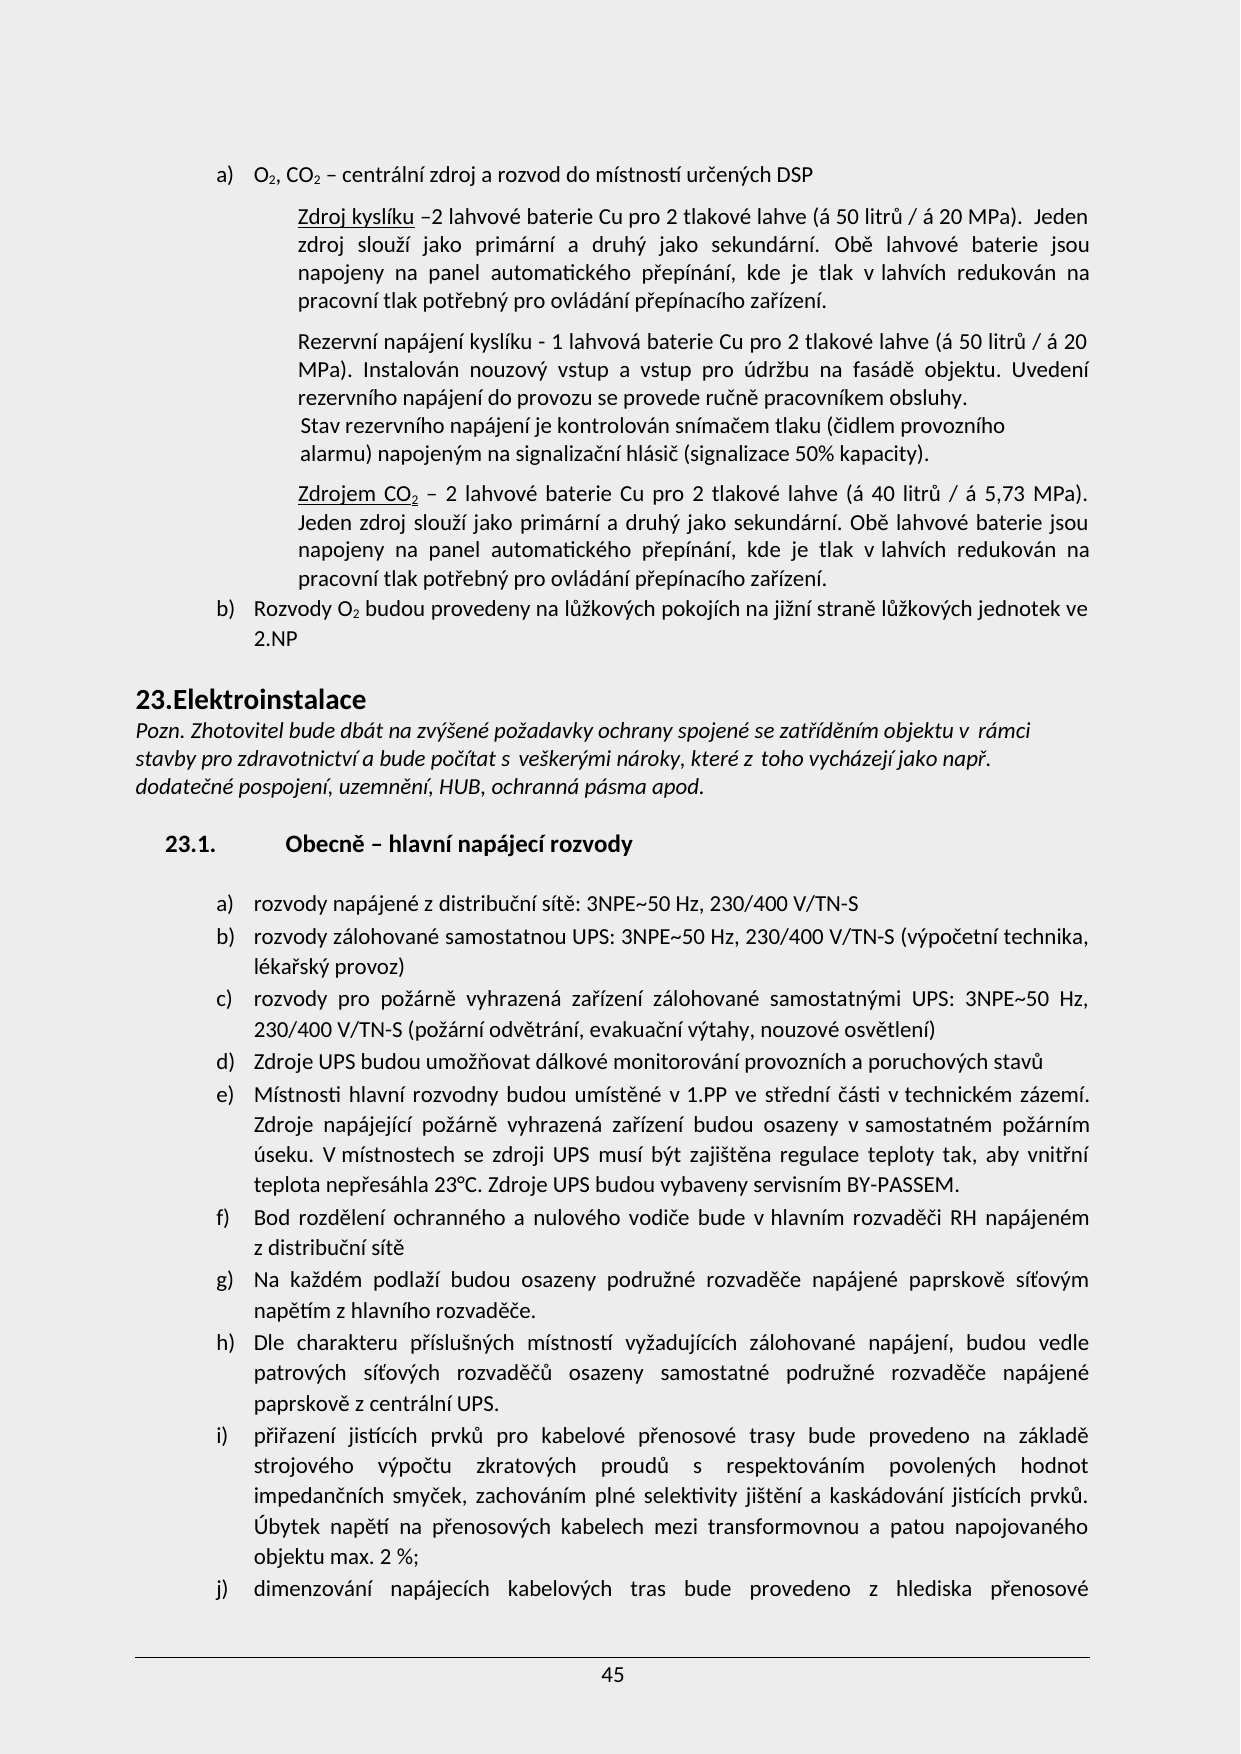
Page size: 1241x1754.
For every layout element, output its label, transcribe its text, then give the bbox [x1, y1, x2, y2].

list Rozvody O2 budou provedeny na lůžkových pokojích na jižní straně lůžkových jednotek ve 2.NP [216, 594, 1090, 652]
list rozvody napájené z distribuční sítě: 3NPE~50 Hz, 230/400 V/TN-S [216, 889, 1090, 917]
list Zdroje UPS budou umožňovat dálkové monitorování provozních a poruchových stavů [216, 1047, 1090, 1075]
list Zdroj kyslíku –2 lahvové baterie Cu pro 2 tlakové lahve (á 50 litrů / á 20 MPa). Jeden zdroj slouží jako primární a druhý jako sekundární. Obě lahvové baterie jsou napojeny na panel automatického přepínání, kde je tlak v lahvích redukován na pracovní tlak potřebný pro ovládání přepínacího zařízení. [298, 202, 1090, 314]
list Bod rozdělení ochranného a nulového vodiče bude v hlavním rozvaděči RH napájeném z distribuční sítě [216, 1203, 1090, 1261]
subtitle Elektroinstalace [135, 681, 1090, 716]
text Stav rezervního napájení je kontrolován snímačem tlaku (čidlem provozního [223, 411, 1090, 439]
list O2, CO2 – centrální zdroj a rozvod do místností určených DSP [216, 160, 1090, 188]
list Místnosti hlavní rozvodny budou umístěné v 1.PP ve střední části v technickém zázemí. Zdroje napájející požárně vyhrazená zařízení budou osazeny v samostatném požárním úseku. V místnostech se zdroji UPS musí být zajištěna regulace teploty tak, aby vnitřní teplota nepřesáhla 23°C. Zdroje UPS budou vybaveny servisním BY-PASSEM. [216, 1080, 1090, 1198]
list rozvody pro požárně vyhrazená zařízení zálohované samostatnými UPS: 3NPE~50 Hz, 230/400 V/TN-S (požární odvětrání, evakuační výtahy, nouzové osvětlení) [216, 984, 1090, 1043]
list Zdrojem CO2 – 2 lahvové baterie Cu pro 2 tlakové lahve (á 40 litrů / á 5,73 MPa). Jeden zdroj slouží jako primární a druhý jako sekundární. Obě lahvové baterie jsou napojeny na panel automatického přepínání, kde je tlak v lahvích redukován na pracovní tlak potřebný pro ovládání přepínacího zařízení. [298, 479, 1090, 592]
list rozvody zálohované samostatnou UPS: 3NPE~50 Hz, 230/400 V/TN-S (výpočetní technika, lékařský provoz) [216, 922, 1090, 980]
text Pozn. Zhotovitel bude dbát na zvýšené požadavky ochrany spojené se zatříděním objektu v rámci stavby pro zdravotnictví a bude počítat s veškerými nároky, které z toho vycházejí jako např. dodatečné pospojení, uzemnění, HUB, ochranná pásma apod. [135, 716, 1090, 800]
text alarmu) napojeným na signalizační hlásič (signalizace 50% kapacity). [223, 439, 1090, 467]
list Na každém podlaží budou osazeny podružné rozvaděče napájené paprskově síťovým napětím z hlavního rozvaděče. [216, 1266, 1090, 1324]
list přiřazení jistících prvků pro kabelové přenosové trasy bude provedeno na základě strojového výpočtu zkratových proudů s respektováním povolených hodnot impedančních smyček, zachováním plné selektivity jištění a kaskádování jistících prvků. Úbytek napětí na přenosových kabelech mezi transformovnou a patou napojovaného objektu max. 2 %; [216, 1421, 1090, 1570]
list Rezervní napájení kyslíku - 1 lahvová baterie Cu pro 2 tlakové lahve (á 50 litrů / á 20 MPa). Instalován nouzový vstup a vstup pro údržbu na fasádě objektu. Uvedení rezervního napájení do provozu se provede ručně pracovníkem obsluhy. [298, 327, 1090, 411]
subtitle Obecně – hlavní napájecí rozvody [165, 828, 1090, 859]
list Dle charakteru příslušných místností vyžadujících zálohované napájení, budou vedle patrových síťových rozvaděčů osazeny samostatné podružné rozvaděče napájené paprskově z centrální UPS. [216, 1328, 1090, 1417]
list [216, 1574, 1090, 1602]
